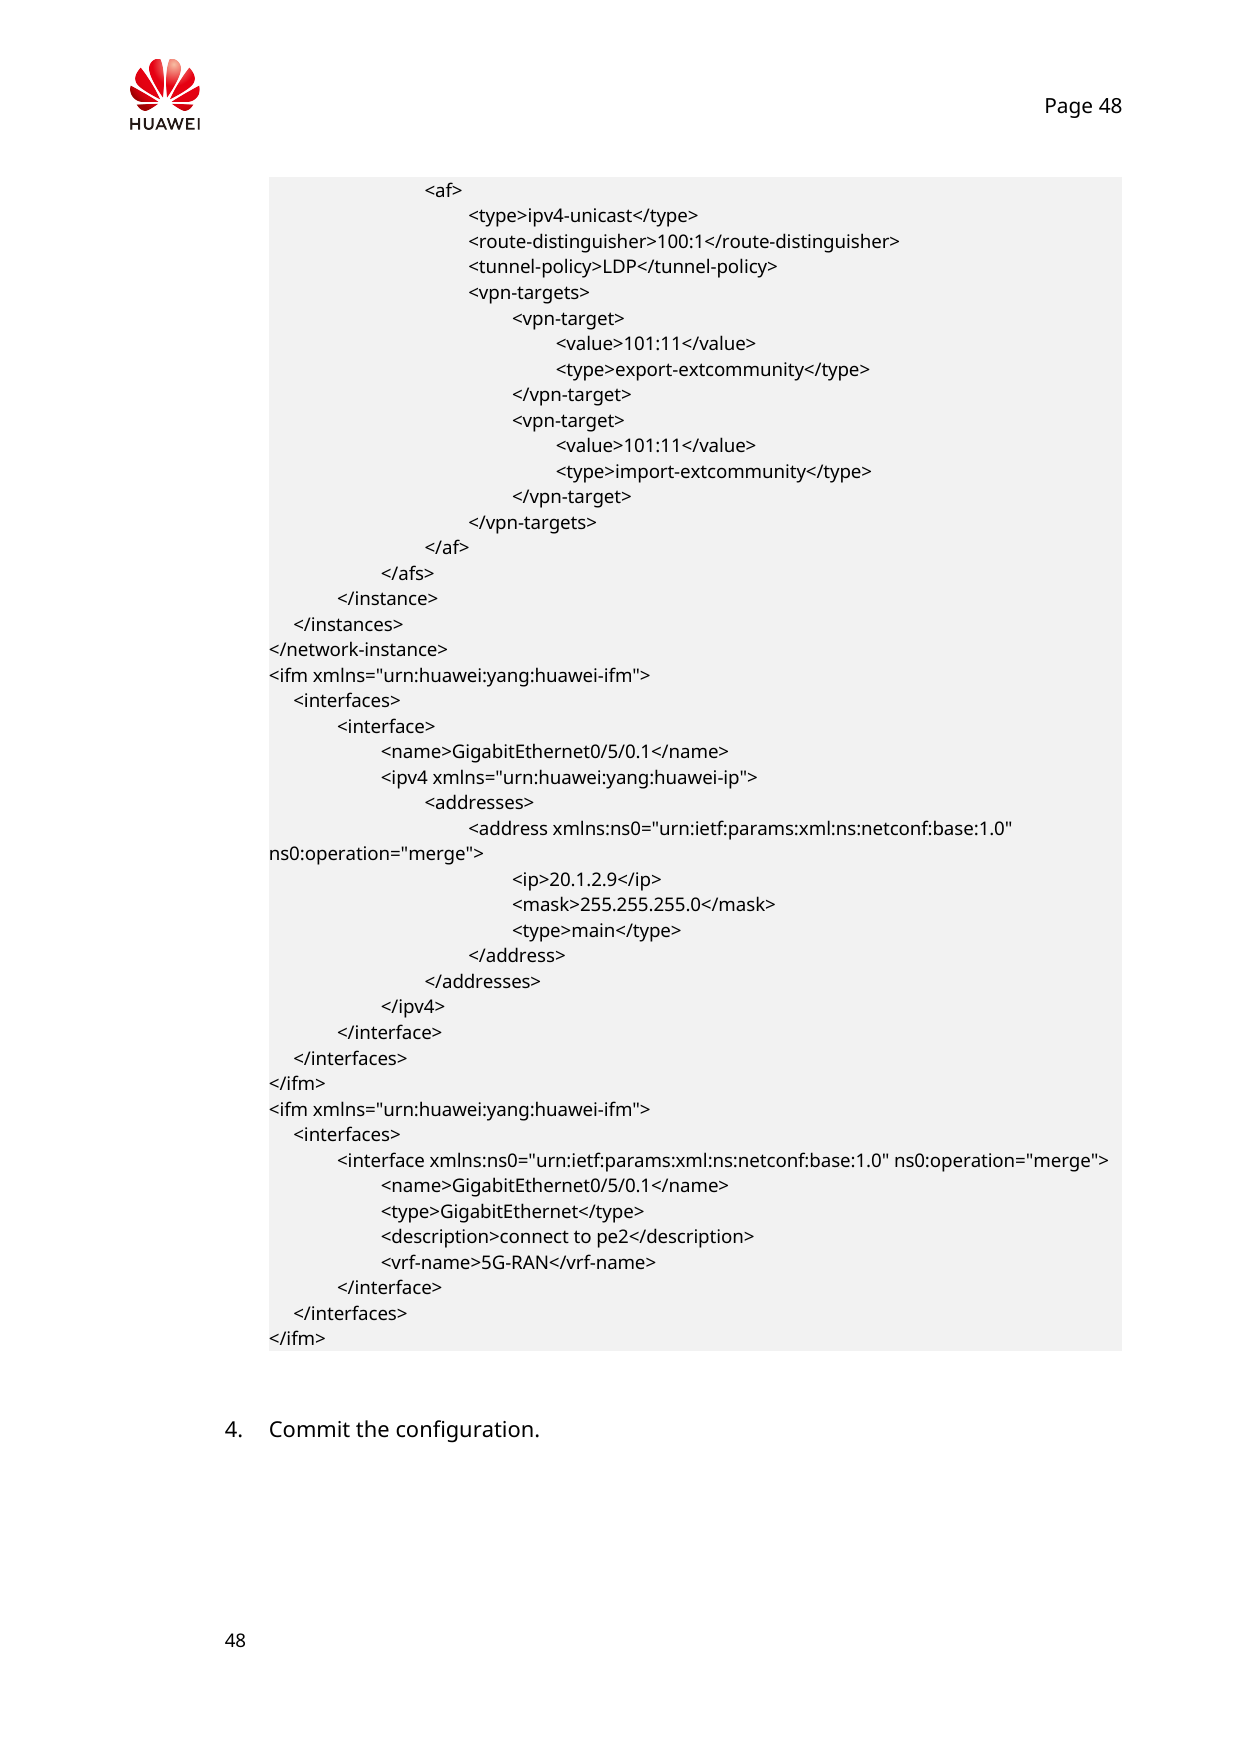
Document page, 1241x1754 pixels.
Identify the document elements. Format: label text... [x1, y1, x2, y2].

list </interfaces> [269, 1300, 1122, 1326]
list <interface xmlns:ns0="urn:ietf:params:xml:ns:netconf:base:1.0" ns0:operation="merge"> [269, 1147, 1122, 1172]
list <value>101:11</value> [269, 330, 1122, 356]
list </af> [269, 534, 1122, 560]
list </interfaces> [269, 1045, 1122, 1070]
list <mask>255.255.255.0</mask> [269, 892, 1122, 917]
list <address xmlns:ns0="urn:ietf:params:xml:ns:netconf:base:1.0" ns0:operation="merge"> [269, 815, 1122, 866]
list <ipv4 xmlns="urn:huawei:yang:huawei-ip"> [269, 764, 1122, 790]
list </vpn-targets> [269, 509, 1122, 534]
list </instances> [269, 611, 1122, 637]
list <type>main</type> [269, 917, 1122, 943]
list <vpn-target> [269, 305, 1122, 330]
list <type>export-extcommunity</type> [269, 356, 1122, 381]
picture [130, 59, 200, 130]
list </vpn-target> [269, 381, 1122, 407]
list <type>import-extcommunity</type> [269, 458, 1122, 483]
list </ifm> [269, 1070, 1122, 1096]
list <ip>20.1.2.9</ip> [269, 866, 1122, 892]
list <type>GigabitEthernet</type> [269, 1198, 1122, 1223]
list <name>GigabitEthernet0/5/0.1</name> [269, 739, 1122, 764]
list <vpn-target> [269, 407, 1122, 432]
list </ifm> [269, 1326, 1122, 1351]
list <type>ipv4-unicast</type> [269, 203, 1122, 228]
list <description>connect to pe2</description> [269, 1223, 1122, 1249]
list <tunnel-policy>LDP</tunnel-policy> [269, 254, 1122, 279]
list <value>101:11</value> [269, 432, 1122, 458]
list <interfaces> [269, 688, 1122, 713]
list </addresses> [269, 968, 1122, 994]
list <vrf-name>5G-RAN</vrf-name> [269, 1249, 1122, 1274]
list </instance> [269, 586, 1122, 611]
list </vpn-target> [269, 483, 1122, 509]
list </interface> [269, 1019, 1122, 1045]
list </afs> [269, 560, 1122, 586]
list <af> [269, 177, 1122, 203]
list <ifm xmlns="urn:huawei:yang:huawei-ifm"> [269, 662, 1122, 688]
list <ifm xmlns="urn:huawei:yang:huawei-ifm"> [269, 1096, 1122, 1121]
list <interface> [269, 713, 1122, 739]
list </network-instance> [269, 637, 1122, 662]
list </interface> [269, 1274, 1122, 1300]
list </address> [269, 943, 1122, 968]
list <interfaces> [269, 1121, 1122, 1147]
list <name>GigabitEthernet0/5/0.1</name> [269, 1172, 1122, 1198]
list <addresses> [269, 790, 1122, 815]
text Commit the configuration. [224, 1414, 1122, 1444]
list </ipv4> [269, 994, 1122, 1019]
list <route-distinguisher>100:1</route-distinguisher> [269, 228, 1122, 254]
list <vpn-targets> [269, 279, 1122, 305]
